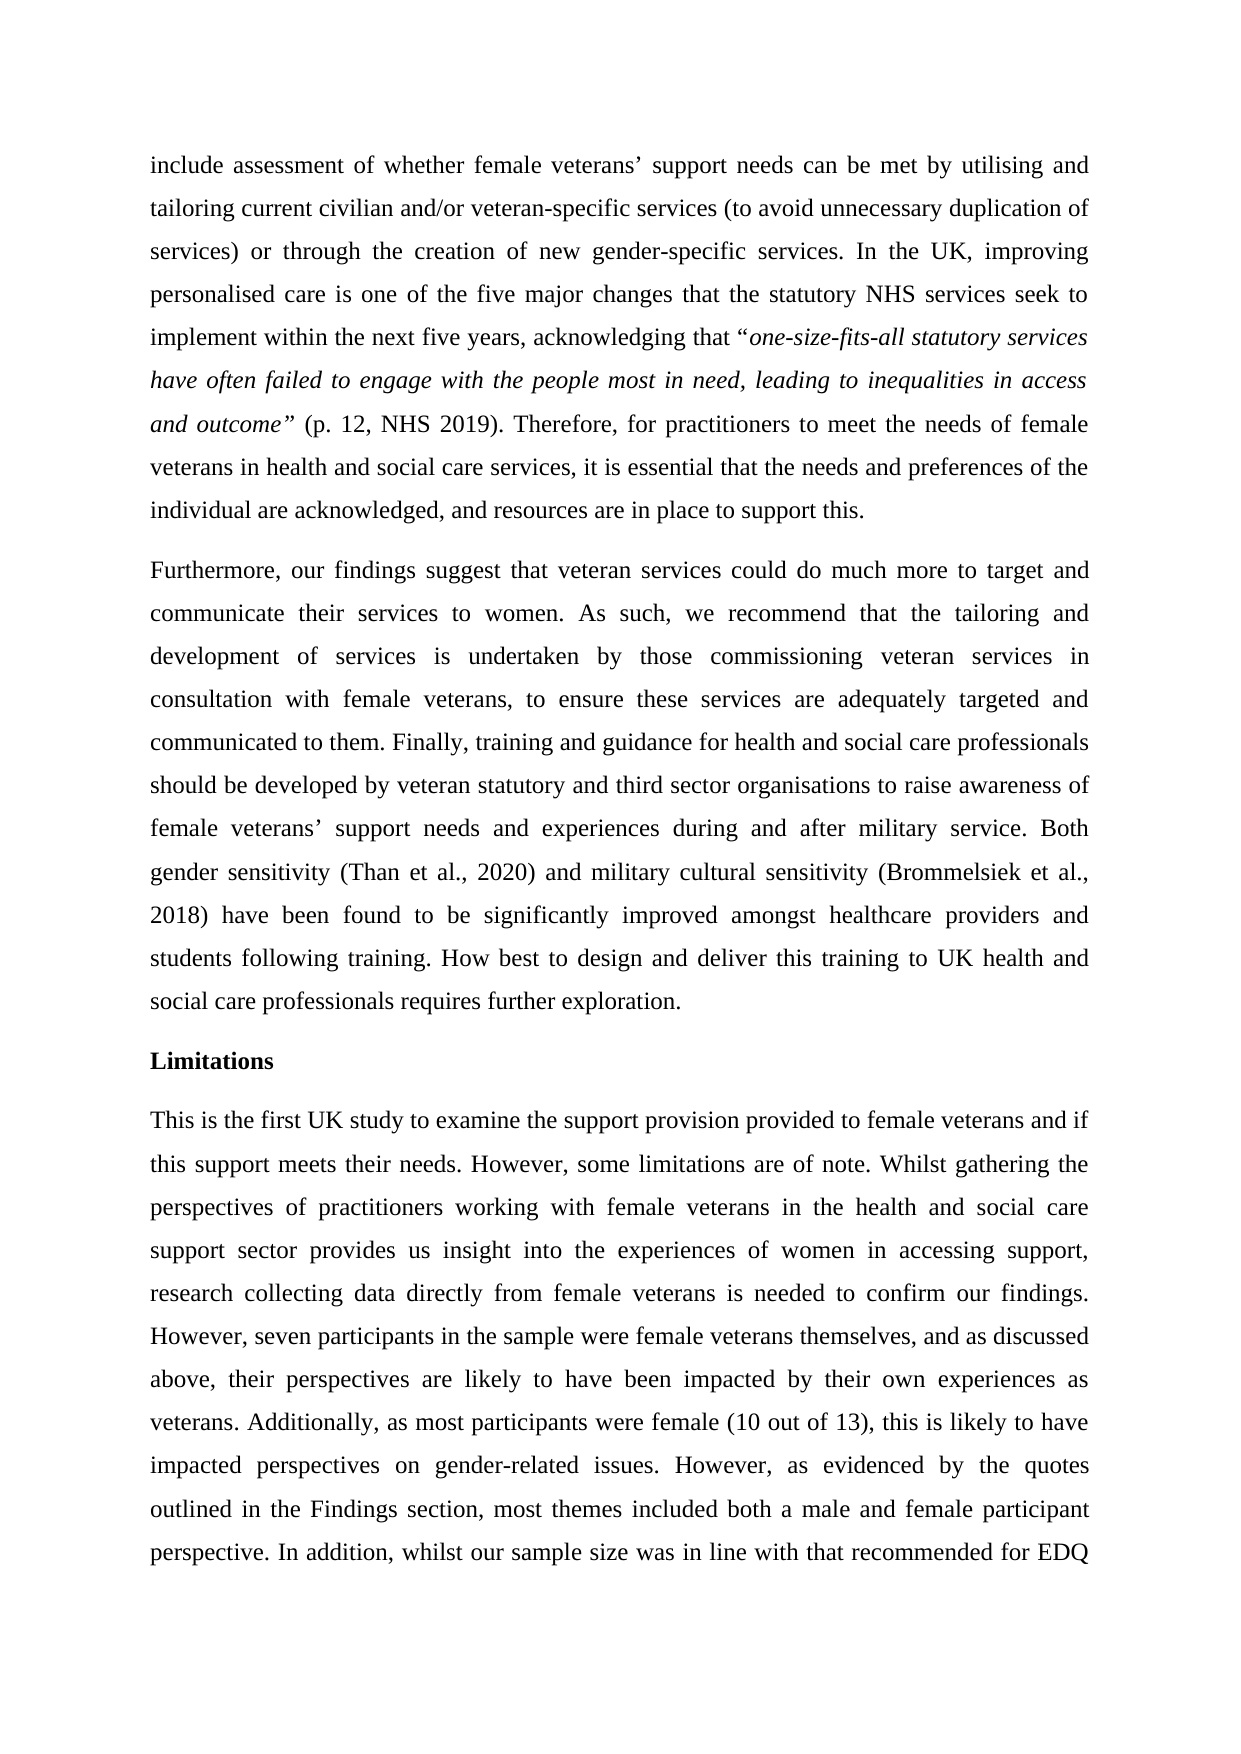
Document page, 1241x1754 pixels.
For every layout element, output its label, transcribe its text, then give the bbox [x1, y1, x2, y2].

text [150, 150, 1090, 524]
subtitle Limitations [150, 1046, 1090, 1074]
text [150, 1106, 1090, 1566]
text Furthermore, our findings suggest that veteran services could do much more to target and communicate their services to women. As such, we recommend that the tailoring and development of services is undertaken by those commissioning veteran services in consultation with female veterans, to ensure these services are adequately targeted and communicated to them. Finally, training and guidance for health and social care professionals should be developed by veteran statutory and third sector organisations to raise awareness of female veterans’ support needs and experiences during and after military service. Both gender sensitivity (Than et al., 2020) and military cultural sensitivity (Brommelsiek et al., 2018) have been found to be significantly improved amongst healthcare providers and students following training. How best to design and deliver this training to UK health and social care professionals requires further exploration. [150, 555, 1090, 1015]
